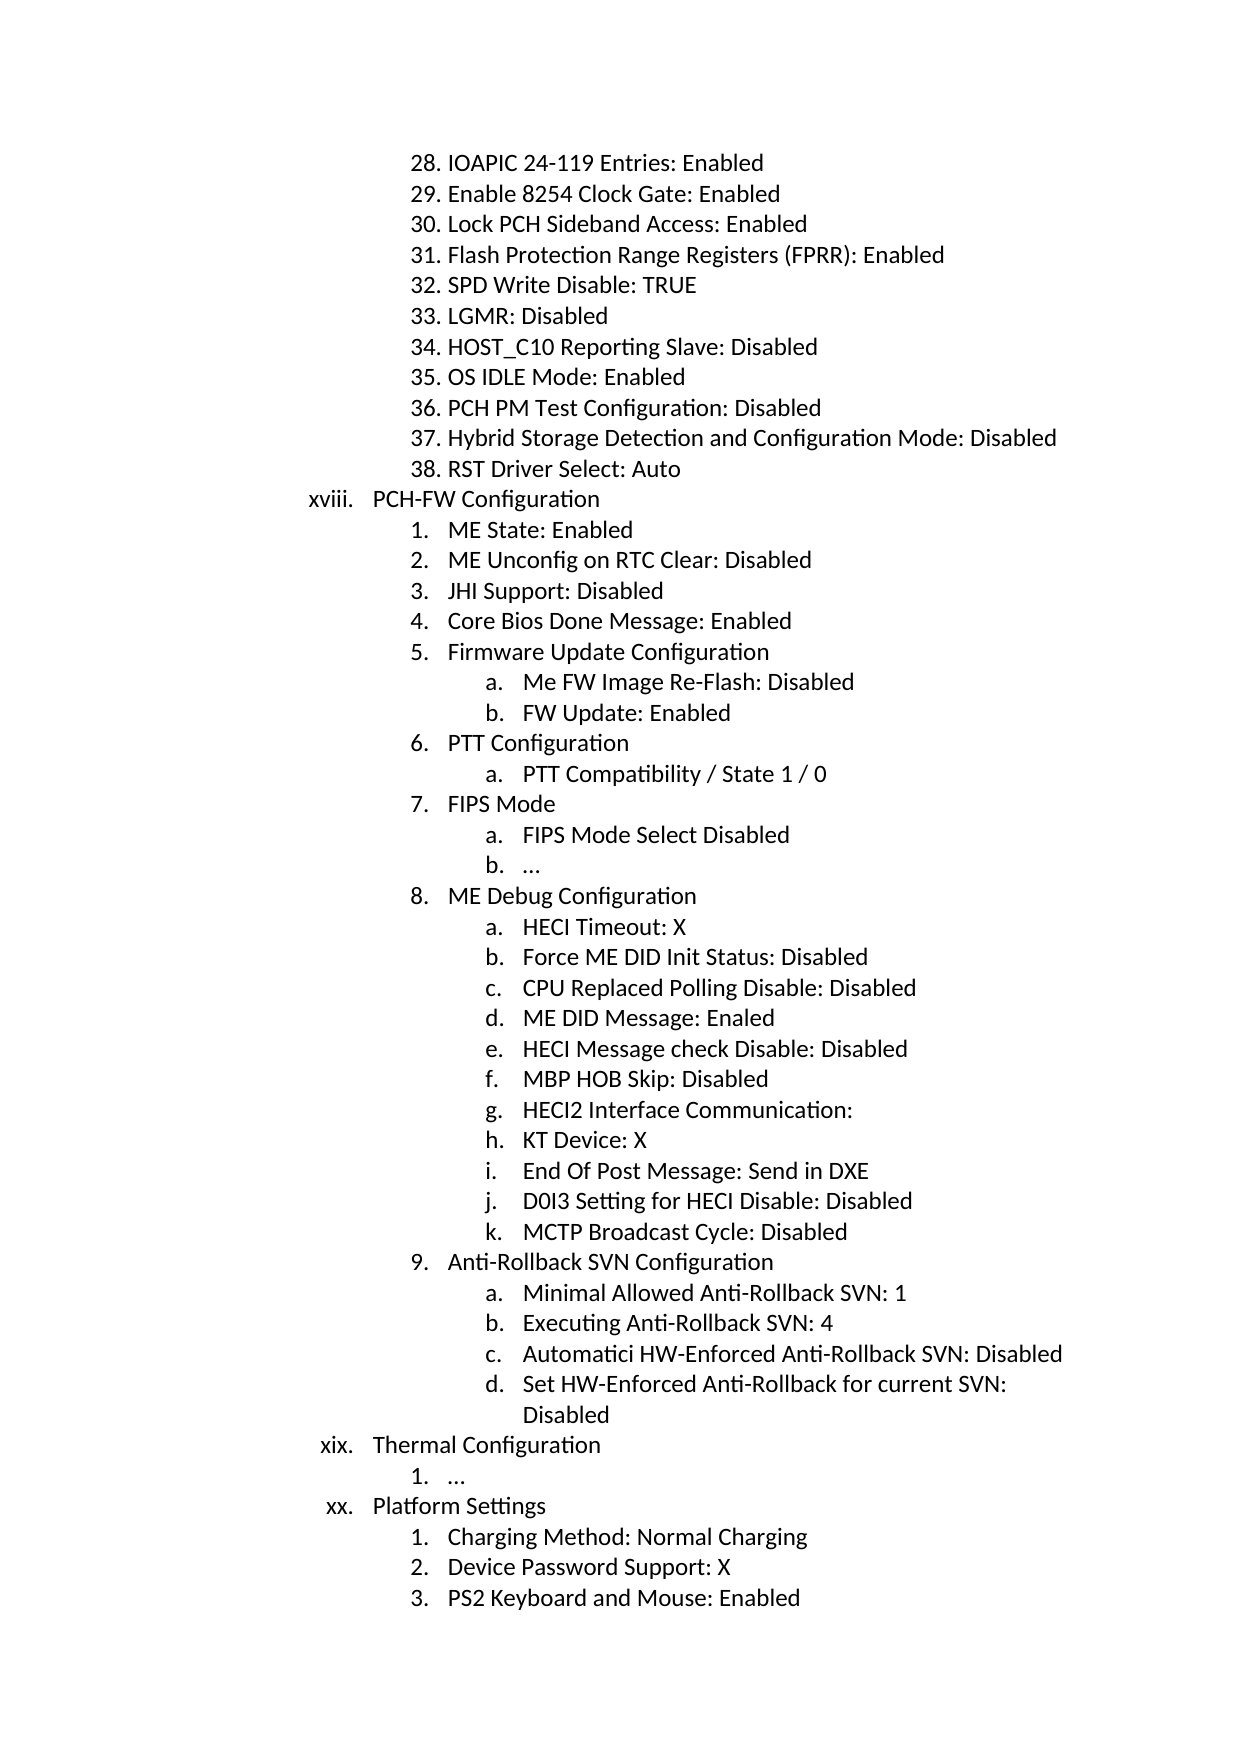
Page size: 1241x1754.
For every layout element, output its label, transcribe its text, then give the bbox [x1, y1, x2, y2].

list Platform Settings [354, 1491, 1093, 1521]
list IOAPIC 24-119 Entries: Enabled [410, 148, 1093, 178]
list PCH-FW Configuration [354, 483, 1093, 514]
list FIPS Mode [410, 788, 1093, 819]
list CPU Replaced Polling Disable: Disabled [485, 972, 1093, 1002]
list PS2 Keyboard and Mouse: Enabled [410, 1582, 1093, 1613]
list Charging Method: Normal Charging [410, 1521, 1093, 1552]
list FIPS Mode Select Disabled [485, 819, 1093, 849]
list HECI Message check Disable: Disabled [485, 1033, 1093, 1063]
list PTT Configuration [410, 727, 1093, 758]
list Automatici HW-Enforced Anti-Rollback SVN: Disabled [485, 1338, 1093, 1368]
list ME Debug Configuration [410, 880, 1093, 911]
list ME State: Enabled [410, 514, 1093, 544]
list Device Password Support: X [410, 1552, 1093, 1582]
list HECI Timeout: X [485, 911, 1093, 941]
list Anti-Rollback SVN Configuration [410, 1246, 1093, 1277]
list HECI2 Interface Communication: [485, 1094, 1093, 1124]
list OS IDLE Mode: Enabled [410, 361, 1093, 392]
list Thermal Configuration [354, 1429, 1093, 1460]
list Firmware Update Configuration [410, 636, 1093, 666]
list JHI Support: Disabled [410, 575, 1093, 605]
list … [410, 1460, 1093, 1491]
list D0I3 Setting for HECI Disable: Disabled [485, 1185, 1093, 1216]
list Core Bios Done Message: Enabled [410, 605, 1093, 636]
list Flash Protection Range Registers (FPRR): Enabled [410, 239, 1093, 270]
list Lock PCH Sideband Access: Enabled [410, 209, 1093, 239]
list Force ME DID Init Status: Disabled [485, 941, 1093, 972]
list End Of Post Message: Send in DXE [485, 1155, 1093, 1185]
list Set HW-Enforced Anti-Rollback for current SVN: Disabled [485, 1368, 1093, 1429]
list Me FW Image Re-Flash: Disabled [485, 666, 1093, 697]
list MCTP Broadcast Cycle: Disabled [485, 1216, 1093, 1246]
list Hybrid Storage Detection and Configuration Mode: Disabled [410, 422, 1093, 453]
list Executing Anti-Rollback SVN: 4 [485, 1307, 1093, 1338]
list KT Device: X [485, 1124, 1093, 1155]
list LGMR: Disabled [410, 300, 1093, 331]
list Enable 8254 Clock Gate: Enabled [410, 178, 1093, 209]
list MBP HOB Skip: Disabled [485, 1063, 1093, 1094]
list PTT Compatibility / State 1 / 0 [485, 758, 1093, 788]
list FW Update: Enabled [485, 697, 1093, 727]
list ME Unconfig on RTC Clear: Disabled [410, 544, 1093, 575]
list … [485, 849, 1093, 880]
list Minimal Allowed Anti-Rollback SVN: 1 [485, 1277, 1093, 1307]
list PCH PM Test Configuration: Disabled [410, 392, 1093, 422]
list HOST_C10 Reporting Slave: Disabled [410, 331, 1093, 361]
list ME DID Message: Enaled [485, 1002, 1093, 1033]
list RST Driver Select: Auto [410, 453, 1093, 483]
list SPD Write Disable: TRUE [410, 270, 1093, 300]
